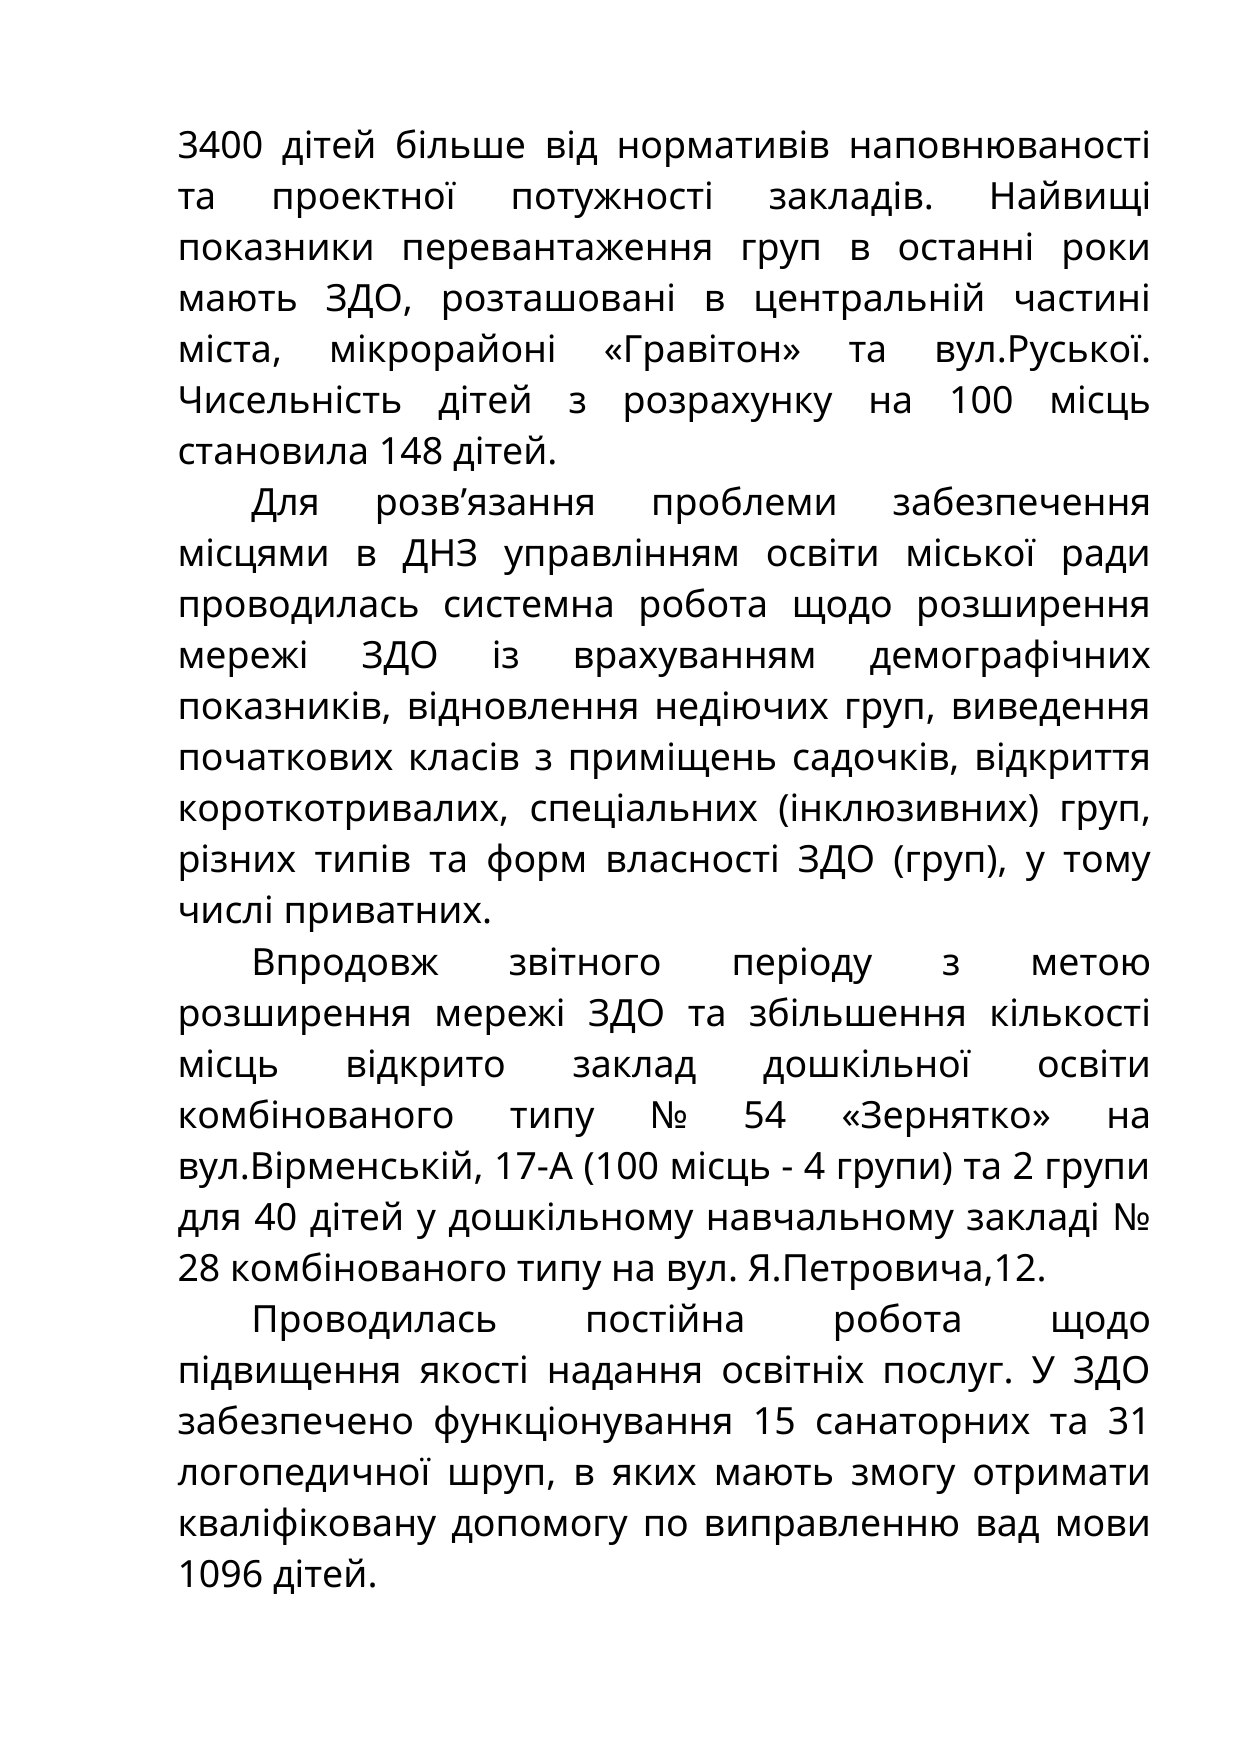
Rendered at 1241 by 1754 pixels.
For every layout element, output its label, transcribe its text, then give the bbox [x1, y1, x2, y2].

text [177, 118, 1152, 475]
text Для розв’язання проблеми забезпечення місцями в ДНЗ управлінням освіти міської ради проводилась системна робота щодо розширення мережі ЗДО із врахуванням демографічних показників, відновлення недіючих груп, виведення початкових класів з приміщень садочків, відкриття короткотривалих, спеціальних (інклюзивних) груп, різних типів та форм власності ЗДО (груп), у тому числі приватних. [177, 475, 1152, 935]
text Впродовж звітного періоду з метою розширення мережі ЗДО та збільшення кількості місць відкрито заклад дошкільної освіти комбінованого типу № 54 «Зернятко» на вул.Вірменській, 17-А (100 місць - 4 групи) та 2 групи для 40 дітей у дошкільному навчальному закладі № 28 комбінованого типу на вул. Я.Петровича,12. [177, 935, 1152, 1292]
text Проводилась постійна робота щодо підвищення якості надання освітніх послуг. У ЗДО забезпечено функціонування 15 санаторних та 31 логопедичної шруп, в яких мають змогу отримати кваліфіковану допомогу по виправленню вад мови 1096 дітей. [177, 1292, 1152, 1598]
